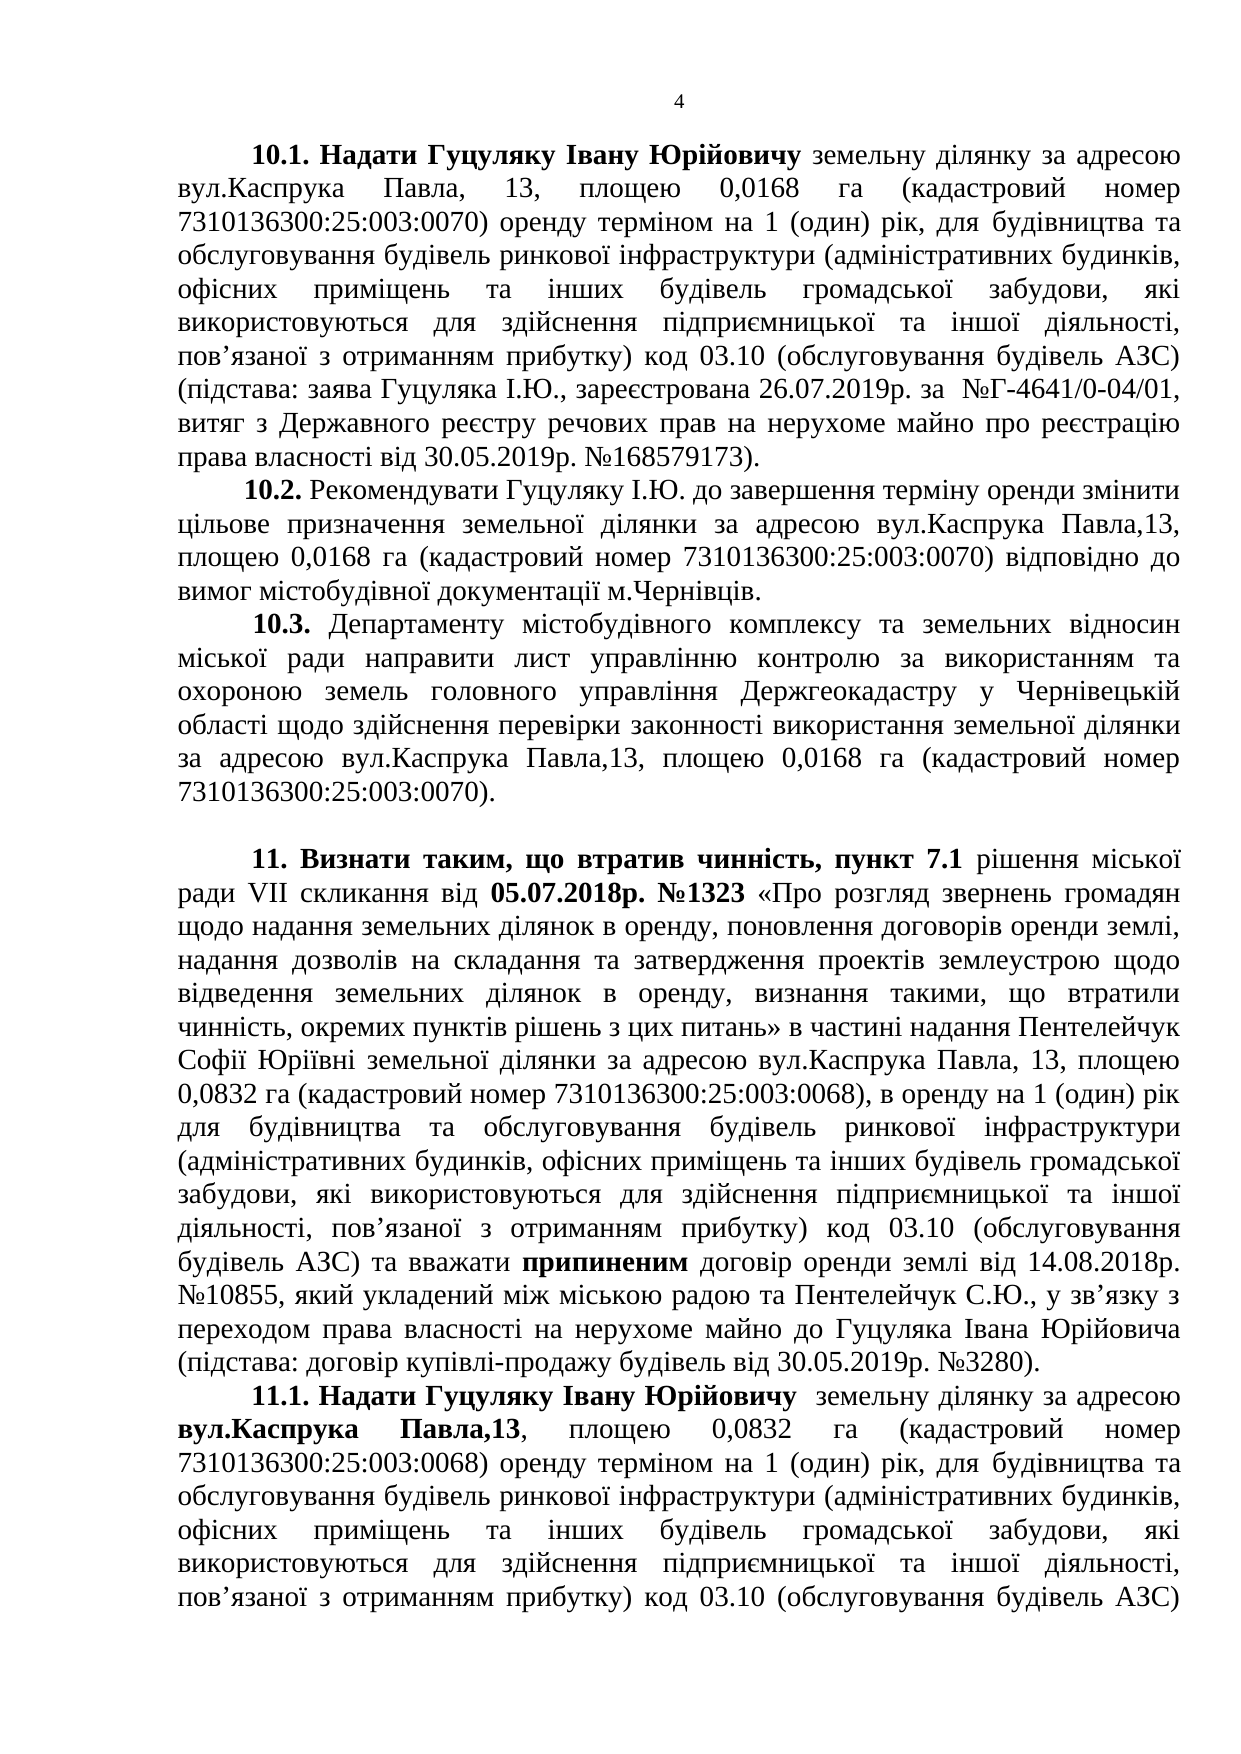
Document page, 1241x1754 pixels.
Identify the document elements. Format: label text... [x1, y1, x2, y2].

text 11. Визнати таким, що втратив чинність, пункт 7.1 рішення міської ради VІI скликання від 05.07.2018р. №1323 «Про розгляд звернень громадян щодо надання земельних ділянок в оренду, поновлення договорів оренди землі, надання дозволів на складання та затвердження проектів землеустрою щодо відведення земельних ділянок в оренду, визнання такими, що втратили чинність, окремих пунктів рішень з цих питань» в частині надання Пентелейчук Софії Юріївні земельної ділянки за адресою вул.Каспрука Павла, 13, площею 0,0832 га (кадастровий номер 7310136300:25:003:0068), в оренду на 1 (один) рік для будівництва та обслуговування будівель ринкової інфраструктури (адміністративних будинків, офісних приміщень та інших будівель громадської забудови, які використовуються для здійснення підприємницької та іншої діяльності, пов’язаної з отриманням прибутку) код 03.10 (обслуговування будівель АЗС) та вважати припиненим договір оренди землі від 14.08.2018р. №10855, який укладений між міською радою та Пентелейчук С.Ю., у зв’язку з переходом права власності на нерухоме майно до Гуцуляка Івана Юрійовича (підстава: договір купівлі-продажу будівель від 30.05.2019р. №3280). [177, 1244, 1181, 1378]
text 10.2. Рекомендувати Гуцуляку І.Ю. до завершення терміну оренди змінити цільове призначення земельної ділянки за адресою вул.Каспрука Павла,13, площею 0,0168 га (кадастровий номер 7310136300:25:003:0070) відповідно до вимог містобудівної документації м.Чернівців. [177, 472, 1181, 606]
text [177, 1378, 1181, 1479]
text 10.3. Департаменту містобудівного комплексу та земельних відносин міської ради направити лист управлінню контролю за використанням та охороною земель головного управління Держгеокадастру у Чернівецькій області щодо здійснення перевірки законності використання земельної ділянки за адресою вул.Каспрука Павла,13, площею 0,0168 га (кадастровий номер 7310136300:25:003:0070). [177, 606, 1181, 808]
text 10.1. Надати Гуцуляку Івану Юрійовичу земельну ділянку за адресою вул.Каспрука Павла, 13, площею 0,0168 га (кадастровий номер 7310136300:25:003:0070) оренду терміном на 1 (один) рік, для будівництва та обслуговування будівель ринкової інфраструктури (адміністративних будинків, офісних приміщень та інших будівель громадської забудови, які використовуються для здійснення підприємницької та іншої діяльності, пов’язаної з отриманням прибутку) код 03.10 (обслуговування будівель АЗС) (підстава: заява Гуцуляка І.Ю., зареєстрована 26.07.2019р. за №Г-4641/0-04/01, витяг з Державного реєстру речових прав на нерухоме майно про реєстрацію права власності від 30.05.2019р. №168579173). [177, 137, 1181, 238]
text 10.1. Надати Гуцуляку Івану Юрійовичу земельну ділянку за адресою вул.Каспрука Павла, 13, площею 0,0168 га (кадастровий номер 7310136300:25:003:0070) оренду терміном на 1 (один) рік, для будівництва та обслуговування будівель ринкової інфраструктури (адміністративних будинків, офісних приміщень та інших будівель громадської забудови, які використовуються для здійснення підприємницької та іншої діяльності, пов’язаної з отриманням прибутку) код 03.10 (обслуговування будівель АЗС) (підстава: заява Гуцуляка І.Ю., зареєстрована 26.07.2019р. за №Г-4641/0-04/01, витяг з Державного реєстру речових прав на нерухоме майно про реєстрацію права власності від 30.05.2019р. №168579173). [177, 372, 1181, 472]
text 11. Визнати таким, що втратив чинність, пункт 7.1 рішення міської ради VІI скликання від 05.07.2018р. №1323 «Про розгляд звернень громадян щодо надання земельних ділянок в оренду, поновлення договорів оренди землі, надання дозволів на складання та затвердження проектів землеустрою щодо відведення земельних ділянок в оренду, визнання такими, що втратили чинність, окремих пунктів рішень з цих питань» в частині надання Пентелейчук Софії Юріївні земельної ділянки за адресою вул.Каспрука Павла, 13, площею 0,0832 га (кадастровий номер 7310136300:25:003:0068), в оренду на 1 (один) рік для будівництва та обслуговування будівель ринкової інфраструктури (адміністративних будинків, офісних приміщень та інших будівель громадської забудови, які використовуються для здійснення підприємницької та іншої діяльності, пов’язаної з отриманням прибутку) код 03.10 (обслуговування будівель АЗС) та вважати припиненим договір оренди землі від 14.08.2018р. №10855, який укладений між міською радою та Пентелейчук С.Ю., у зв’язку з переходом права власності на нерухоме майно до Гуцуляка Івана Юрійовича (підстава: договір купівлі-продажу будівель від 30.05.2019р. №3280). [177, 841, 1181, 1143]
